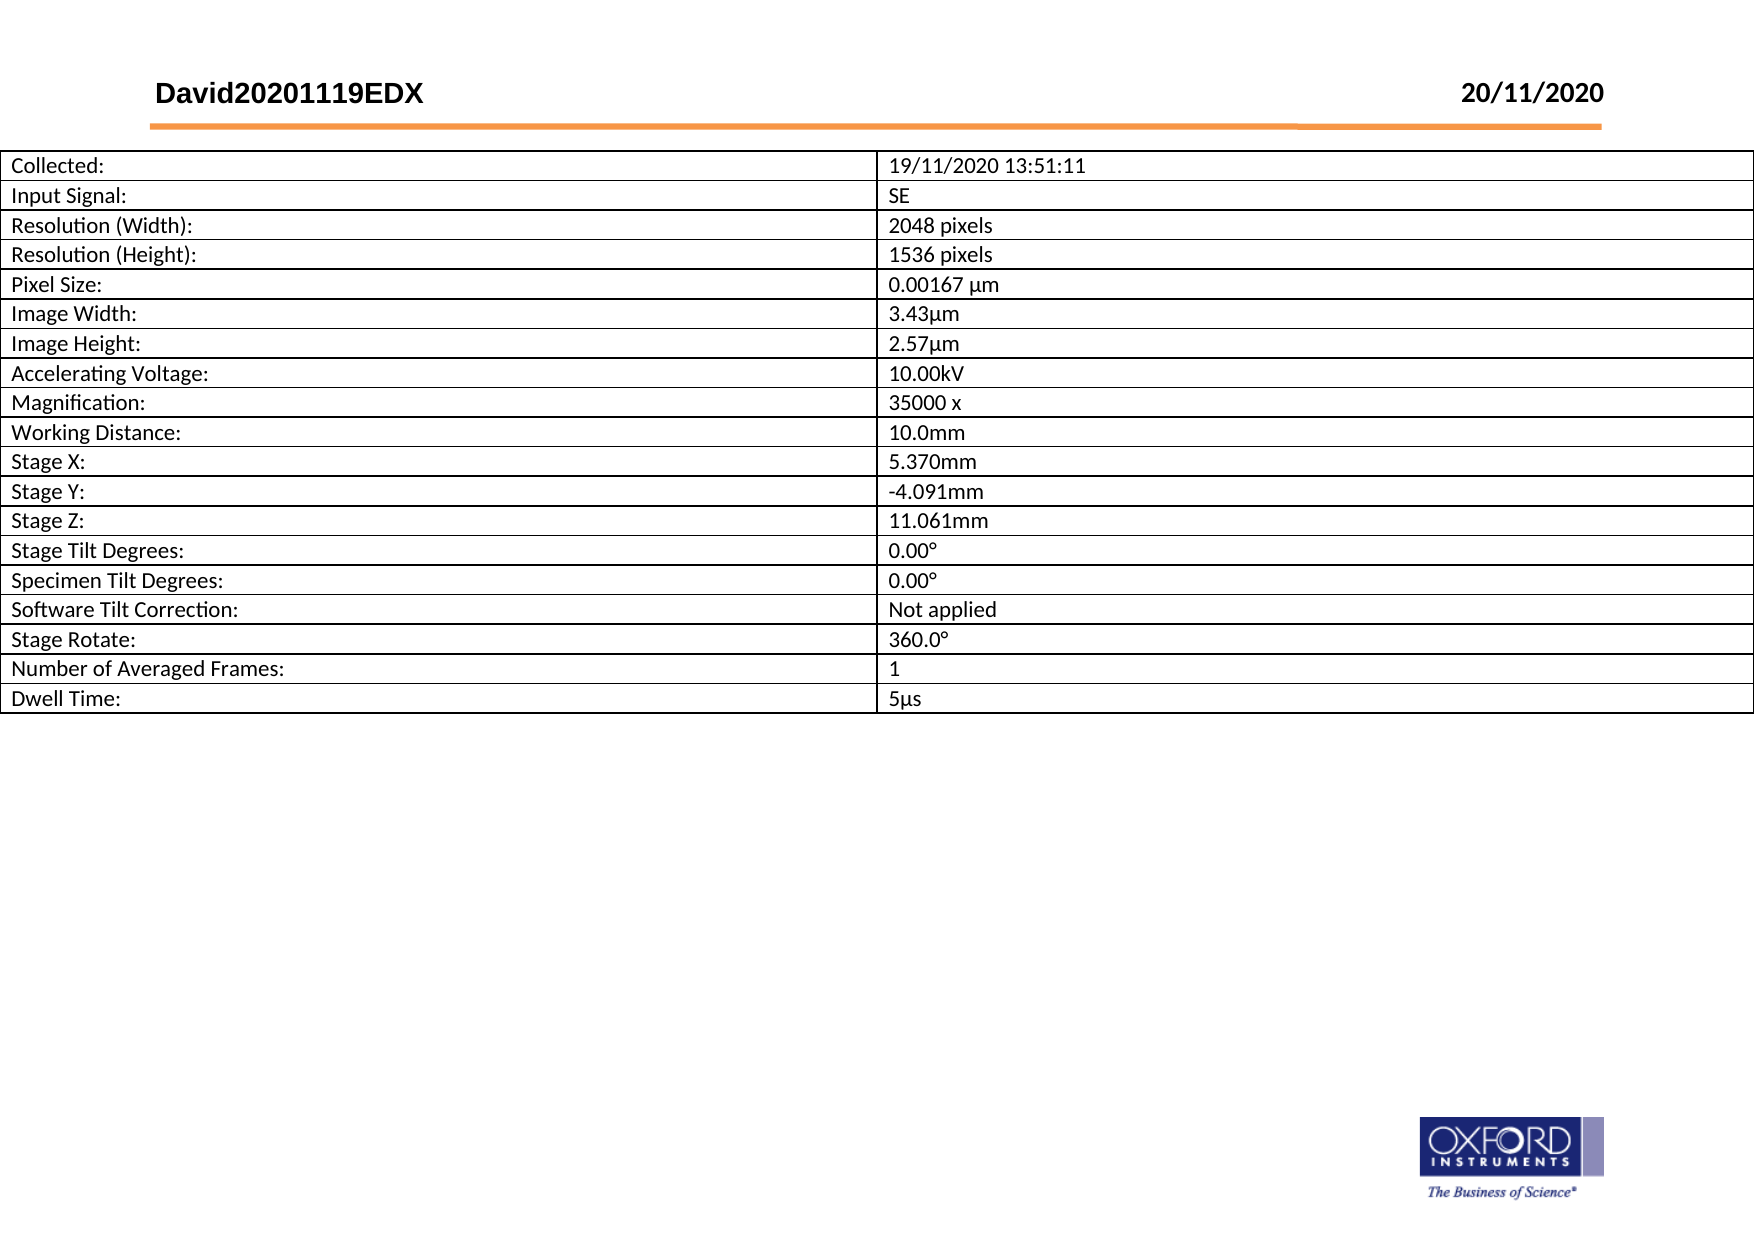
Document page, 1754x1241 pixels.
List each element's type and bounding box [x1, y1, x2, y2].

picture [1419, 1117, 1604, 1202]
